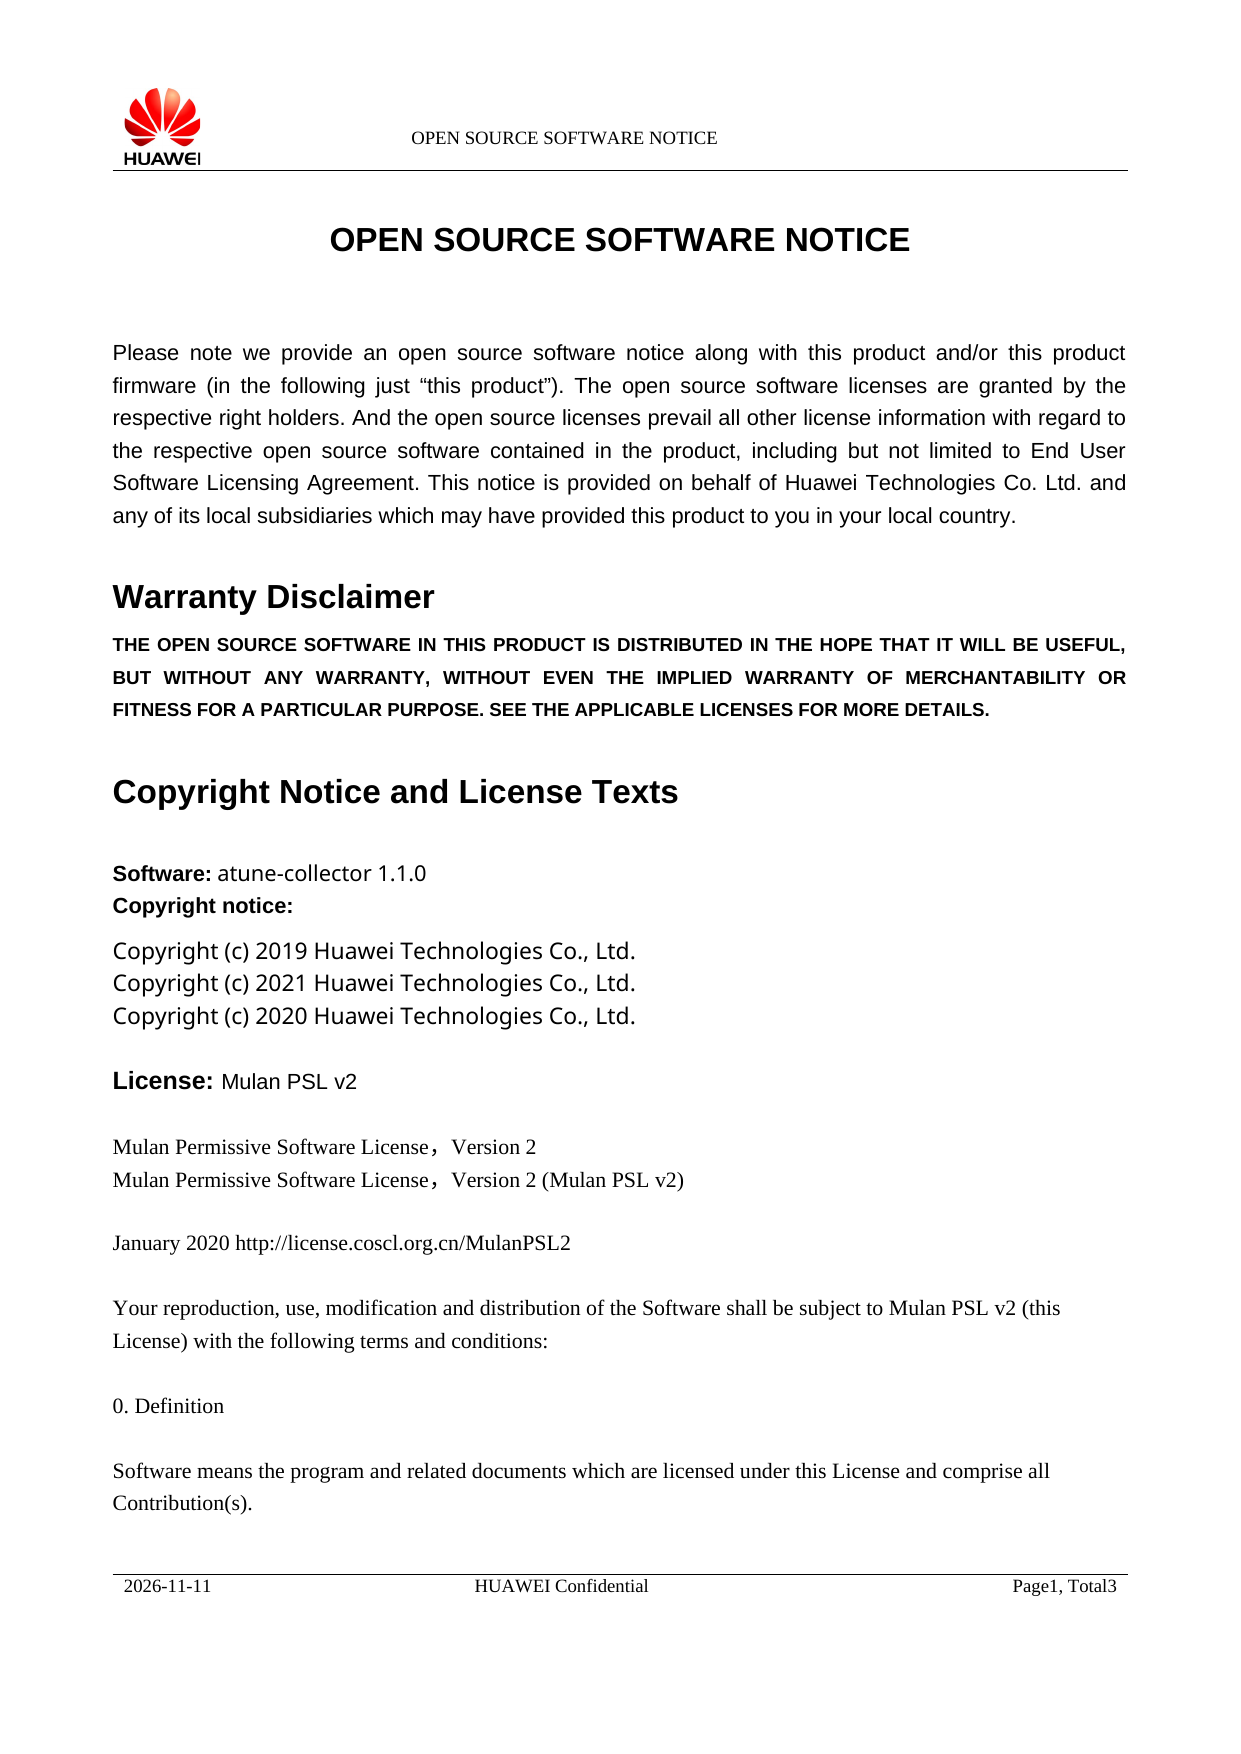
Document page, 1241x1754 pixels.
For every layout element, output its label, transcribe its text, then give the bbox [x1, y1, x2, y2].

text The open source software in this product is distributed in the hope that it will be useful, but WITHOUT ANY WARRANTY, without even the implied warranty of MERCHANTABILITY or FITNESS FOR A PARTICULAR PURPOSE. See the applicable licenses for more details. [112, 629, 1128, 726]
text Please note we provide an open source software notice along with this product and/or this product firmware (in the following just “this product”). The open source software licenses are granted by the respective right holders. And the open source licenses prevail all other license information with regard to the respective open source software contained in the product, including but not limited to End User Software Licensing Agreement. This notice is provided on behalf of Huawei Technologies Co. Ltd. and any of its local subsidiaries which may have provided this product to you in your local country. [112, 336, 1128, 531]
text Copyright (c) 2020 Huawei Technologies Co., Ltd. [112, 999, 1128, 1031]
text Copyright (c) 2019 Huawei Technologies Co., Ltd. [112, 934, 1128, 966]
text Warranty Disclaimer [112, 564, 1128, 629]
text Copyright Notice and License Texts [112, 759, 1128, 824]
text License: Mulan PSL v2 [112, 1064, 1128, 1096]
title Software: atune-collector 1.1.0 [112, 856, 1128, 889]
text January 2020 http://license.coscl.org.cn/MulanPSL2 [112, 1226, 1128, 1259]
text 0. Definition [112, 1389, 1128, 1421]
picture [124, 88, 201, 165]
text Software means the program and related documents which are licensed under this License and comprise all Contribution(s). [112, 1454, 1128, 1519]
text Copyright (c) 2021 Huawei Technologies Co., Ltd. [112, 966, 1128, 999]
text OPEN SOURCE SOFTWARE NOTICE [112, 206, 1128, 271]
text Mulan Permissive Software License，Version 2 (Mulan PSL v2) [112, 1161, 1128, 1194]
text Mulan Permissive Software License，Version 2 [112, 1129, 1128, 1161]
text Your reproduction, use, modification and distribution of the Software shall be subject to Mulan PSL v2 (this License) with the following terms and conditions: [112, 1291, 1128, 1356]
text Copyright notice: [112, 889, 1128, 921]
